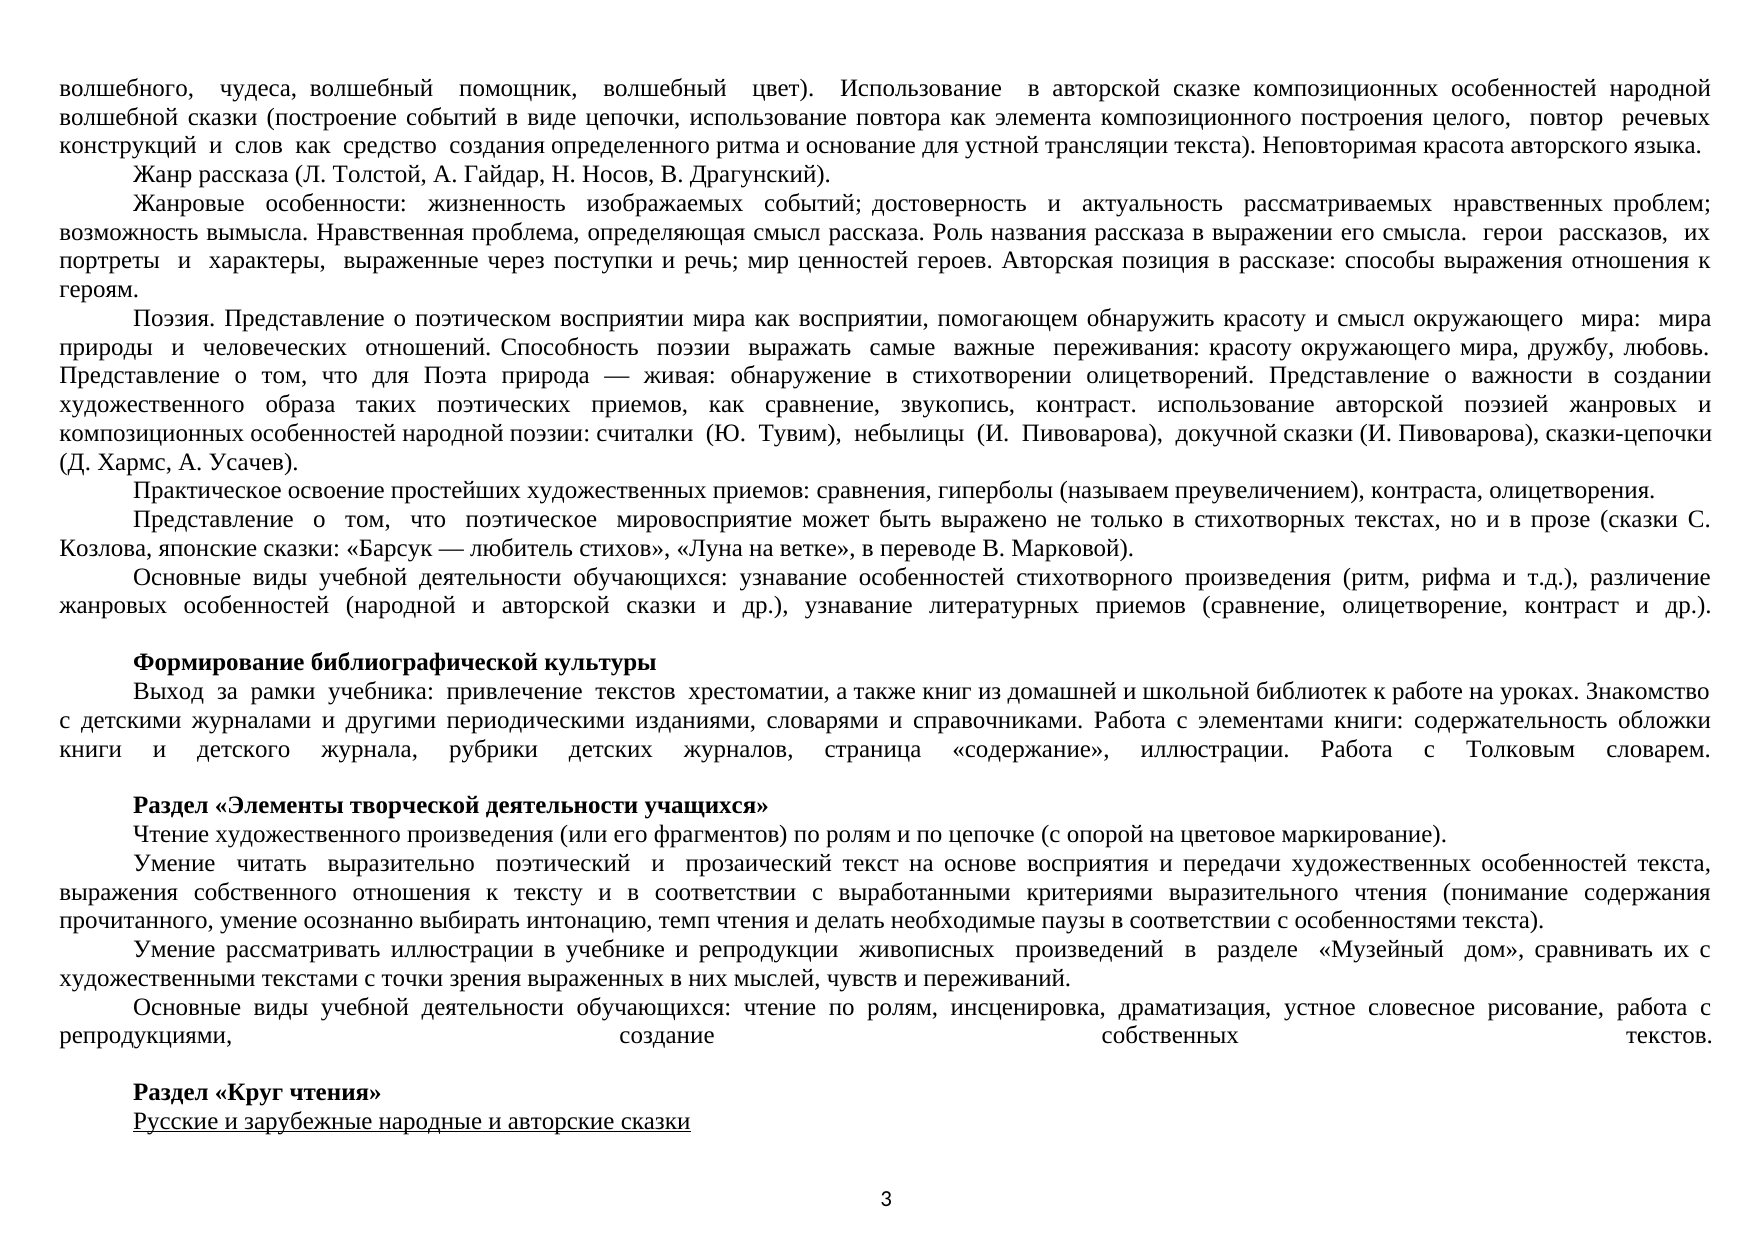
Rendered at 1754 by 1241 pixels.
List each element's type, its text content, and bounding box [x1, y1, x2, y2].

text Основные виды учебной деятельности обучающихся: узнавание особенностей стихотворного произведения (ритм, рифма и т.д.), различение жанровых особенностей (народной и авторской сказки и др.), узнавание литературных приемов (сравнение, олицетворение, контраст и др.). [59, 562, 1713, 647]
text Основные виды учебной деятельности обучающихся: чтение по ролям, инсценировка, драматизация, устное словесное рисование, работа с репродукциями, создание собственных текстов. [59, 992, 1713, 1077]
text Выход за рамки учебника: привлечение текстов хрестоматии, а также книг из домашней и школьной библиотек к работе на уроках. Знакомство с детскими журналами и другими периодическими изданиями, словарями и справочниками. Работа с элементами книги: содержательность обложки книги и детского журнала, рубрики детских журналов, страница «содержание», иллюстрации. Работа с Толковым словарем. [59, 676, 1713, 790]
text Чтение художественного произведения (или его фрагментов) по ролям и по цепочке (с опорой на цветовое маркирование). [59, 819, 1713, 848]
text Раздел «Круг чтения» [59, 1077, 1713, 1106]
text Представление о том, что поэтическое мировосприятие может быть выражено не только в стихотворных текстах, но и в прозе (сказки С. Козлова, японские сказки: «Барсук — любитель стихов», «Луна на ветке», в переводе В. Марковой). [59, 504, 1713, 562]
text Жанр рассказа (Л. Толстой, А. Гайдар, Н. Носов, В. Драгунский). [59, 159, 1713, 188]
text Умение рассматривать иллюстрации в учебнике и репродукции живописных произведений в разделе «Музейный дом», сравнивать их с художественными текстами с точки зрения выраженных в них мыслей, чувств и переживаний. [59, 934, 1713, 992]
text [59, 73, 1713, 159]
text Умение читать выразительно поэтический и прозаический текст на основе восприятия и передачи художественных особенностей текста, выражения собственного отношения к тексту и в соответствии с выработанными критериями выразительного чтения (понимание содержания прочитанного, умение осознанно выбирать интонацию, темп чтения и делать необходимые паузы в соответствии с особенностями текста). [59, 848, 1713, 934]
text Жанровые особенности: жизненность изображаемых событий; достоверность и актуальность рассматриваемых нравственных проблем; возможность вымысла. Нравственная проблема, определяющая смысл рассказа. Роль названия рассказа в выражении его смысла. герои рассказов, их портреты и характеры, выраженные через поступки и речь; мир ценностей героев. Авторская позиция в рассказе: способы выражения отношения к героям. [59, 188, 1713, 303]
text Поэзия. Представление о поэтическом восприятии мира как восприятии, помогающем обнаружить красоту и смысл окружающего мира: мира природы и человеческих отношений. Способность поэзии выражать самые важные переживания: красоту окружающего мира, дружбу, любовь. Представление о том, что для Поэта природа — живая: обнаружение в стихотворении олицетворений. Представление о важности в создании художественного образа таких поэтических приемов, как сравнение, звукопись, контраст. использование авторской поэзией жанровых и композиционных особенностей народной поэзии: считалки (Ю. Тувим), небылицы (И. Пивоварова), докучной сказки (И. Пивоварова), сказки-цепочки (Д. Хармс, А. Усачев). [59, 303, 1713, 476]
text Русские и зарубежные народные и авторские сказки [59, 1106, 1713, 1135]
text Практическое освоение простейших художественных приемов: сравнения, гиперболы (называем преувеличением), контраста, олицетворения. [59, 476, 1713, 504]
text Раздел «Элементы творческой деятельности учащихся» [59, 790, 1713, 819]
text Формирование библиографической культуры [59, 647, 1713, 676]
